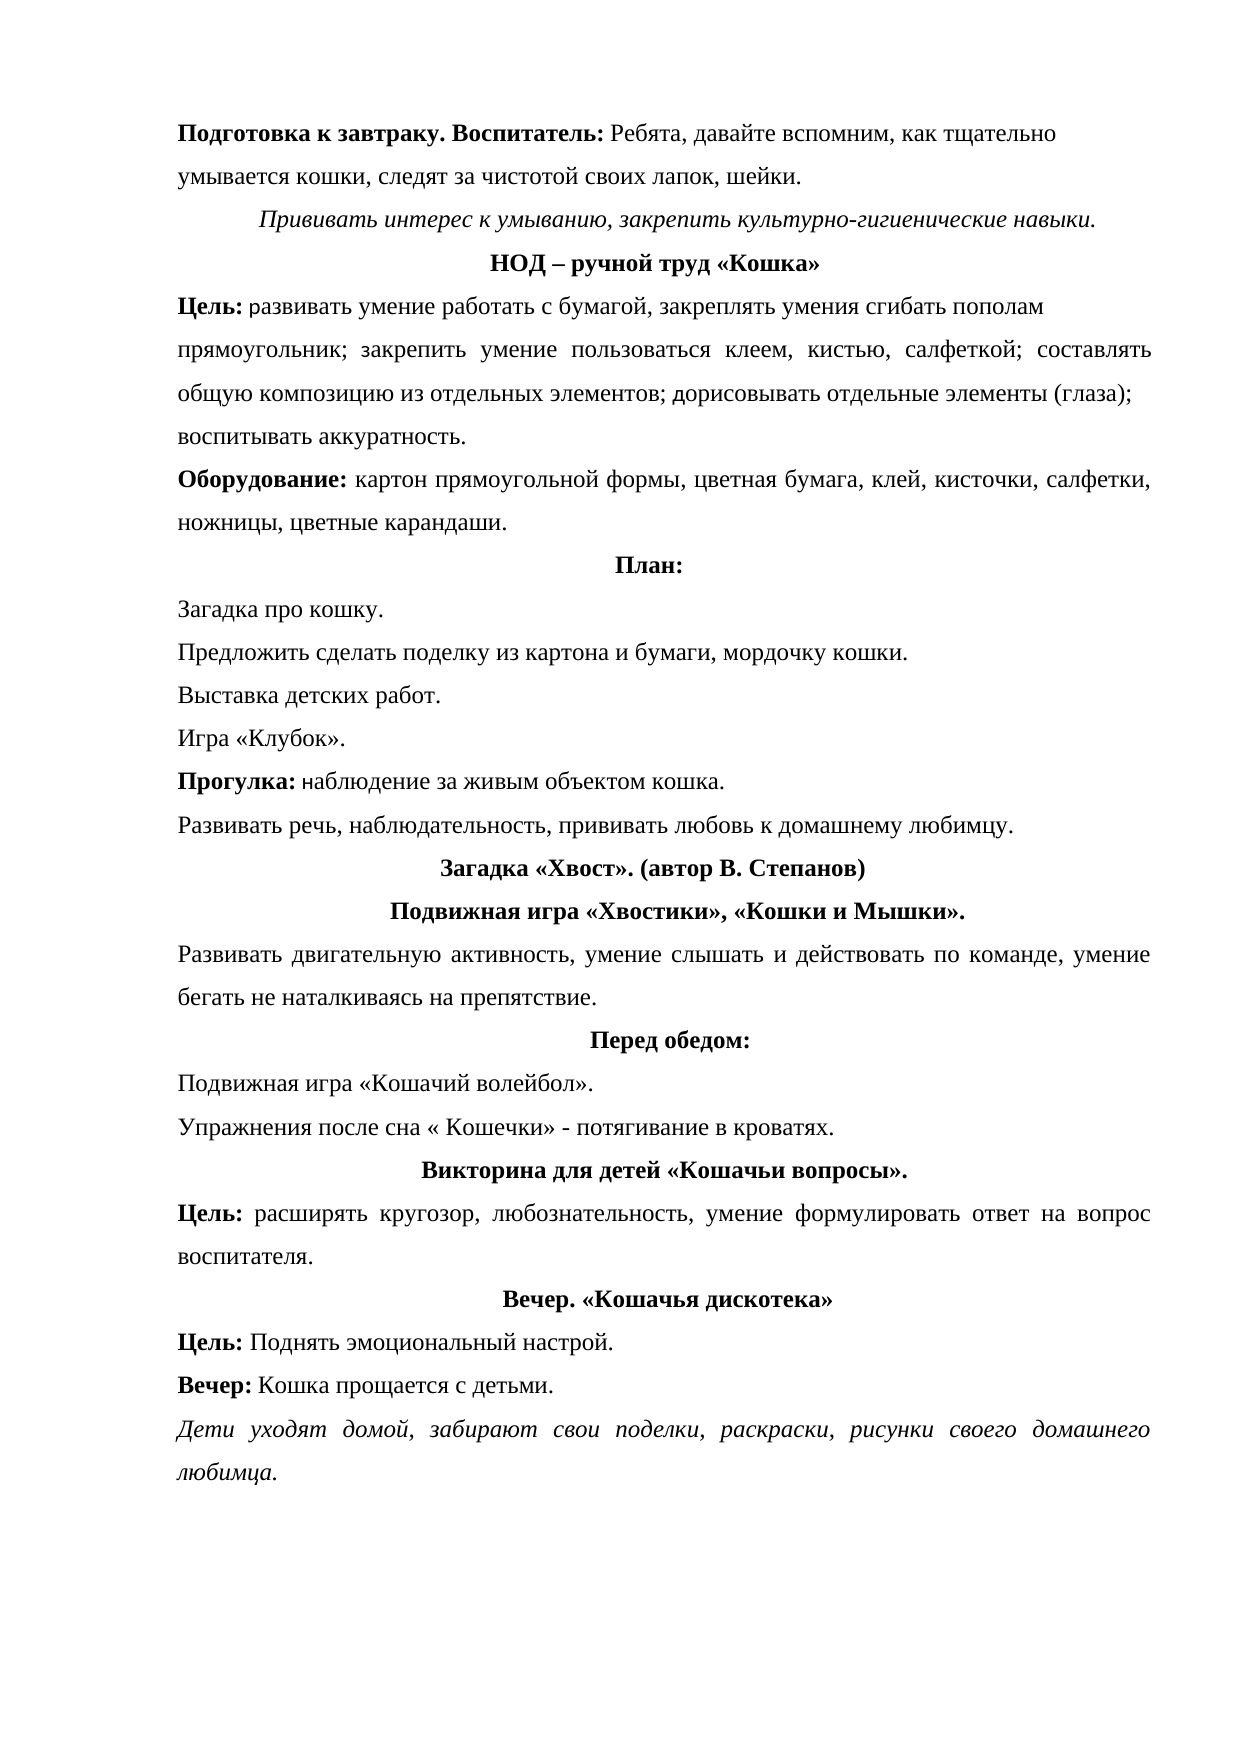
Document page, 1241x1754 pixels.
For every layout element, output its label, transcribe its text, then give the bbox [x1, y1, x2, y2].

text Загадка «Хвост». (автор В. Степанов) [177, 853, 1152, 882]
text Цель: развивать умение работать с бумагой, закреплять умения сгибать пополам [177, 291, 1152, 320]
text Вечер: Кошка прощается с детьми. [177, 1370, 1152, 1399]
text Загадка про кошку. [177, 594, 1152, 622]
text Подготовка к завтраку. Воспитатель: Ребята, давайте вспомним, как тщательно [177, 118, 1152, 147]
text прямоугольник; закрепить умение пользоваться клеем, кистью, салфеткой; составлять общую композицию из отдельных элементов; дорисовывать отдельные элементы (глаза); [177, 334, 1152, 407]
text Подвижная игра «Кошачий волейбол». [177, 1068, 1152, 1097]
text Развивать двигательную активность, умение слышать и действовать по команде, умение бегать не наталкиваясь на препятствие. [177, 939, 1152, 1011]
text Подвижная игра «Хвостики», «Кошки и Мышки». [177, 896, 1152, 925]
text Игра «Клубок». [177, 723, 1152, 752]
text Цель: Поднять эмоциональный настрой. [177, 1327, 1152, 1356]
text Оборудование: картон прямоугольной формы, цветная бумага, клей, кисточки, салфетки, ножницы, цветные карандаши. [177, 464, 1152, 536]
text Выставка детских работ. [177, 680, 1152, 709]
text Развивать речь, наблюдательность, прививать любовь к домашнему любимцу. [177, 810, 1152, 838]
text План: [177, 551, 1152, 579]
text Вечер. «Кошачья дискотека» [177, 1284, 1152, 1313]
text Прививать интерес к умыванию, закрепить культурно-гигиенические навыки. [177, 204, 1152, 233]
text Цель: расширять кругозор, любознательность, умение формулировать ответ на вопрос воспитателя. [177, 1198, 1152, 1270]
text Прогулка: наблюдение за живым объектом кошка. [177, 766, 1152, 795]
text воспитывать аккуратность. [177, 421, 1152, 450]
text умывается кошки, следят за чистотой своих лапок, шейки. [177, 161, 1152, 190]
text Упражнения после сна « Кошечки» - потягивание в кроватях. [177, 1112, 1152, 1140]
text Дети уходят домой, забирают свои поделки, раскраски, рисунки своего домашнего любимца. [177, 1414, 1152, 1486]
text Перед обедом: [177, 1025, 1152, 1054]
text НОД – ручной труд «Кошка» [177, 248, 1152, 276]
text Викторина для детей «Кошачьи вопросы». [177, 1155, 1152, 1183]
text Предложить сделать поделку из картона и бумаги, мордочку кошки. [177, 637, 1152, 666]
